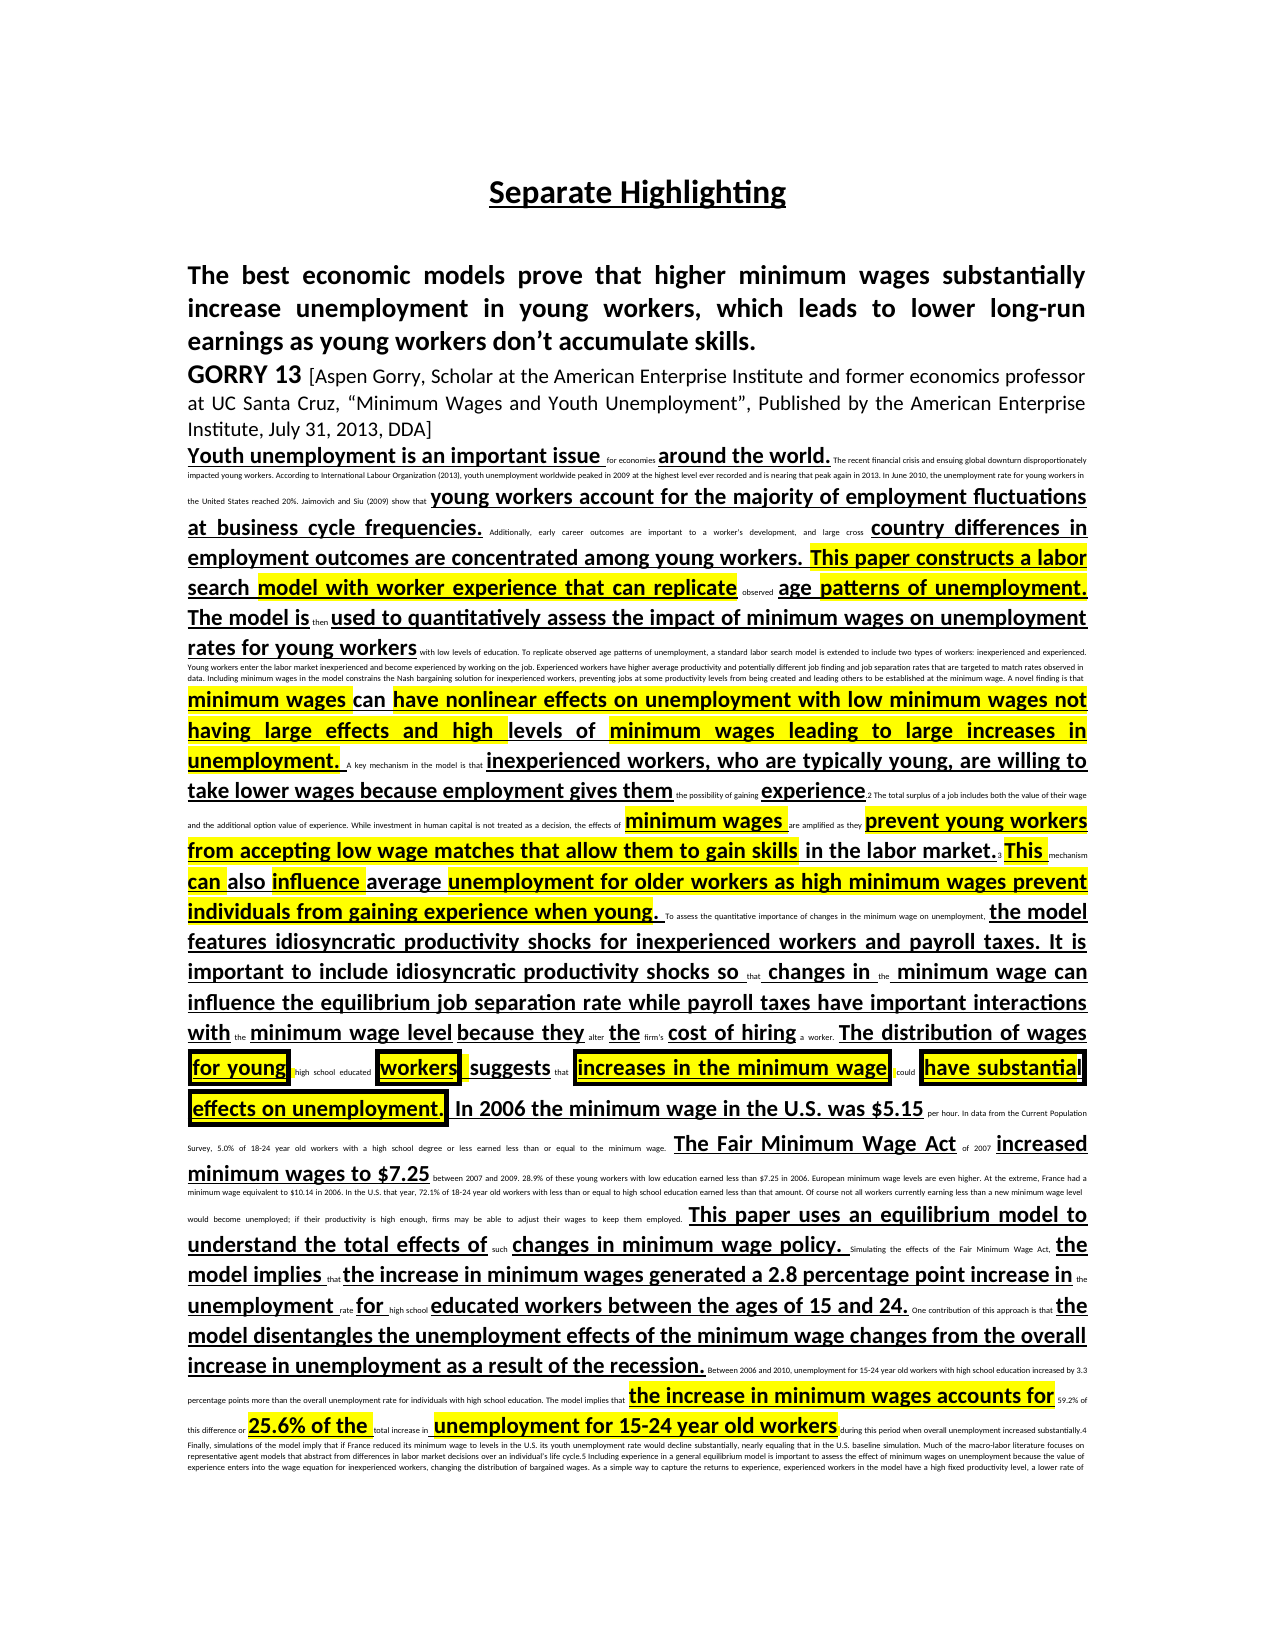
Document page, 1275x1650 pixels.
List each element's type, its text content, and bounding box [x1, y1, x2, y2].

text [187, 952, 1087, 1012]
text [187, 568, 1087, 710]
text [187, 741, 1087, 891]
subtitle Separate Highlighting [187, 171, 1087, 212]
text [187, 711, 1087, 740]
subtitle The best economic models prove that higher minimum wages substantially increase unemployment in young workers, which leads to lower long-run earnings as young workers don’t accumulate skills. [187, 258, 1087, 357]
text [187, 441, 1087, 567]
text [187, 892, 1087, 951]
subtitle GORRY 13 [Aspen Gorry, Scholar at the American Enterprise Institute and former economics professor at UC Santa Cruz, “Minimum Wages and Youth Unemployment”, Published by the American Enterprise Institute, July 31, 2013, DDA] [187, 357, 1087, 441]
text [187, 1013, 1087, 1345]
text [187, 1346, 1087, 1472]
